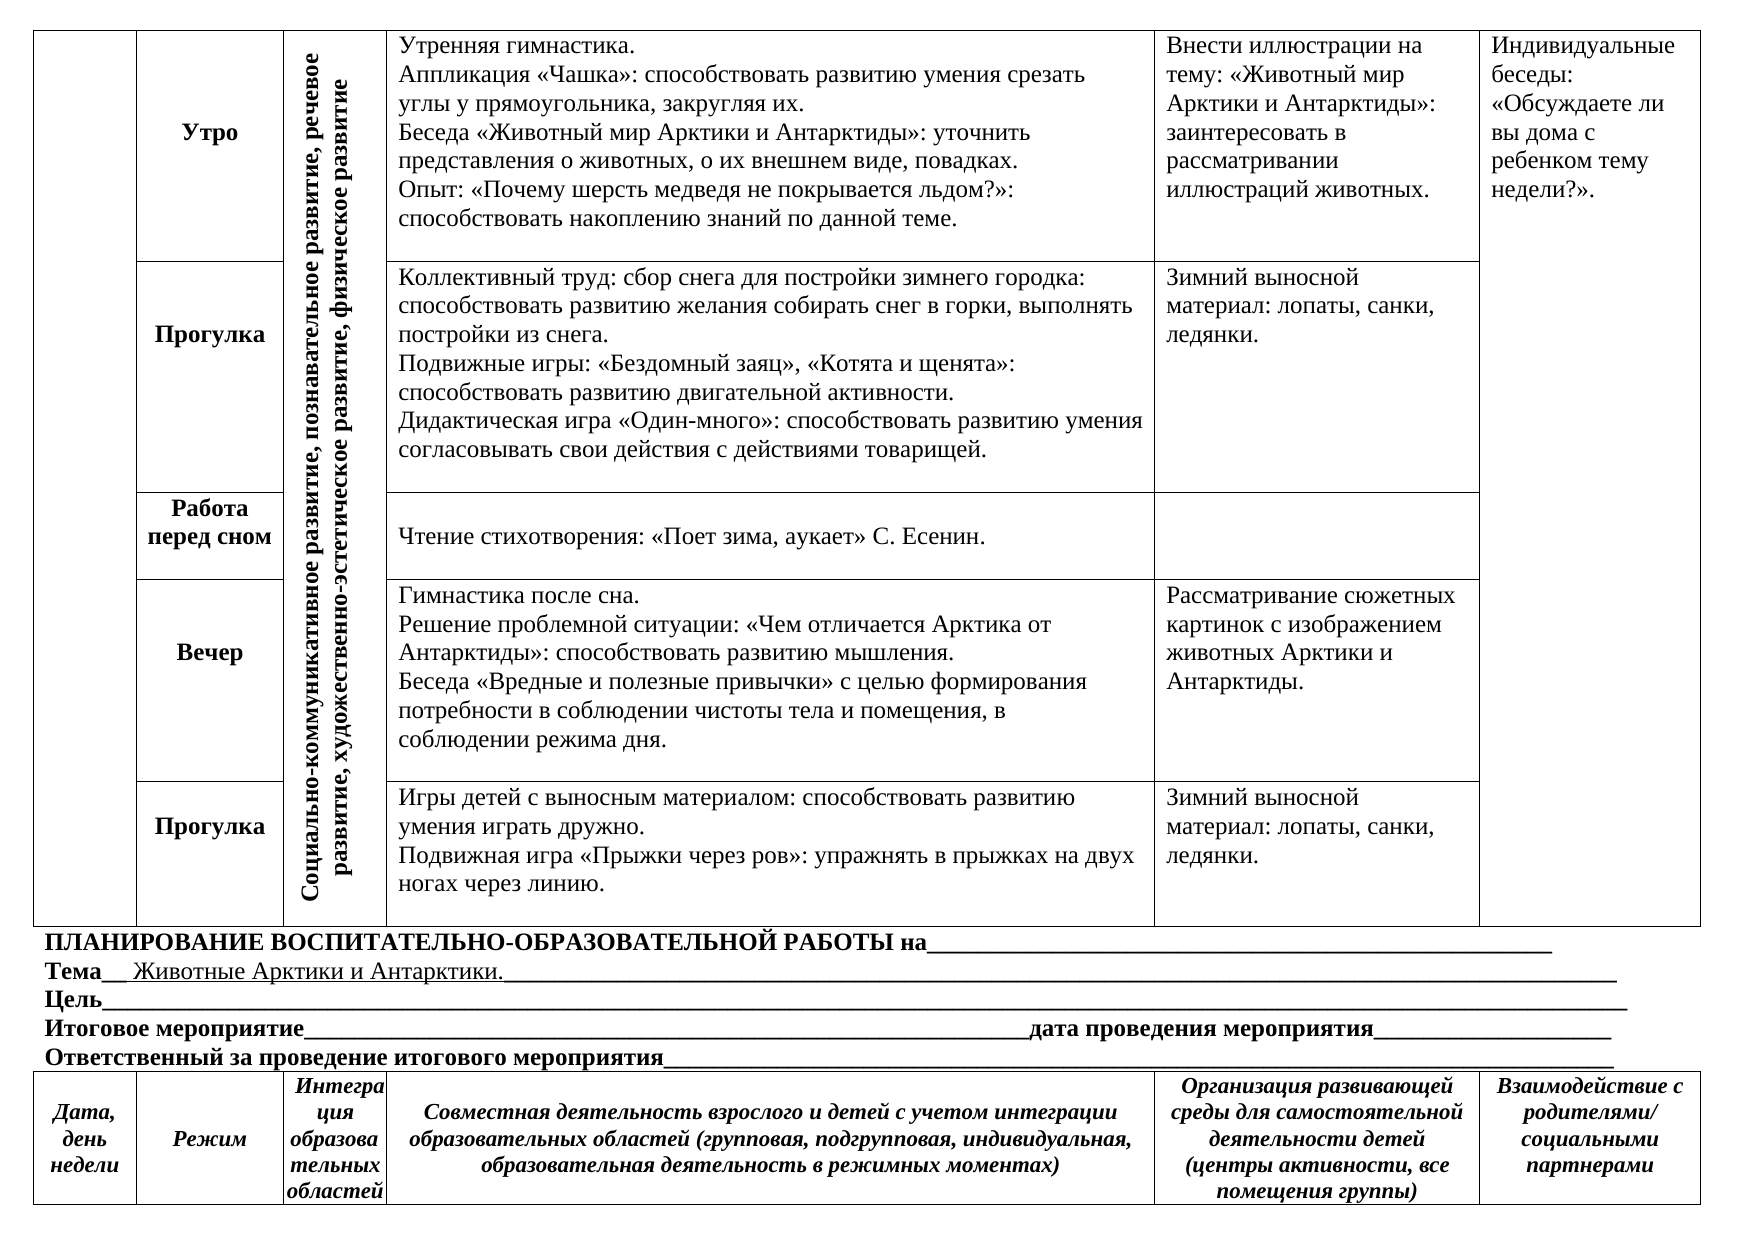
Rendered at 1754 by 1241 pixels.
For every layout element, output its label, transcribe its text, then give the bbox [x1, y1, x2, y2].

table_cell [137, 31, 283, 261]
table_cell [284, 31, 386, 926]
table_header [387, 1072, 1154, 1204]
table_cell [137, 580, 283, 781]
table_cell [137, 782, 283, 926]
text ПЛАНИРОВАНИЕ ВОСПИТАТЕЛЬНО-ОБРАЗОВАТЕЛЬНОЙ РАБОТЫ на__________________________________________________ [44, 927, 1713, 956]
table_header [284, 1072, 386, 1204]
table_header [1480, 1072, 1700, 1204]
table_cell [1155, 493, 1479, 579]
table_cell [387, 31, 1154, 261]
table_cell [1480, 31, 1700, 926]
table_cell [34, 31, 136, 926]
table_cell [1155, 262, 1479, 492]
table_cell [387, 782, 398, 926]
text Тема__ Животные Арктики и Антарктики._________________________________________________________________________________________ [44, 956, 1713, 984]
text Итоговое мероприятие__________________________________________________________дата проведения мероприятия___________________ [44, 1013, 1713, 1042]
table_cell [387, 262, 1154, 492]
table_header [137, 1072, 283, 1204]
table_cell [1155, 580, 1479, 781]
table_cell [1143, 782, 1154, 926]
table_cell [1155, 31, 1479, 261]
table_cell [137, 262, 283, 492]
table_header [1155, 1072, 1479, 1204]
text Цель__________________________________________________________________________________________________________________________ [44, 984, 1713, 1013]
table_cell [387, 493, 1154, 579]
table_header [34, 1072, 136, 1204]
text Ответственный за проведение итогового мероприятия____________________________________________________________________________ [44, 1042, 1713, 1071]
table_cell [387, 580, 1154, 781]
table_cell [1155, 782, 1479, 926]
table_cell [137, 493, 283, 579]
